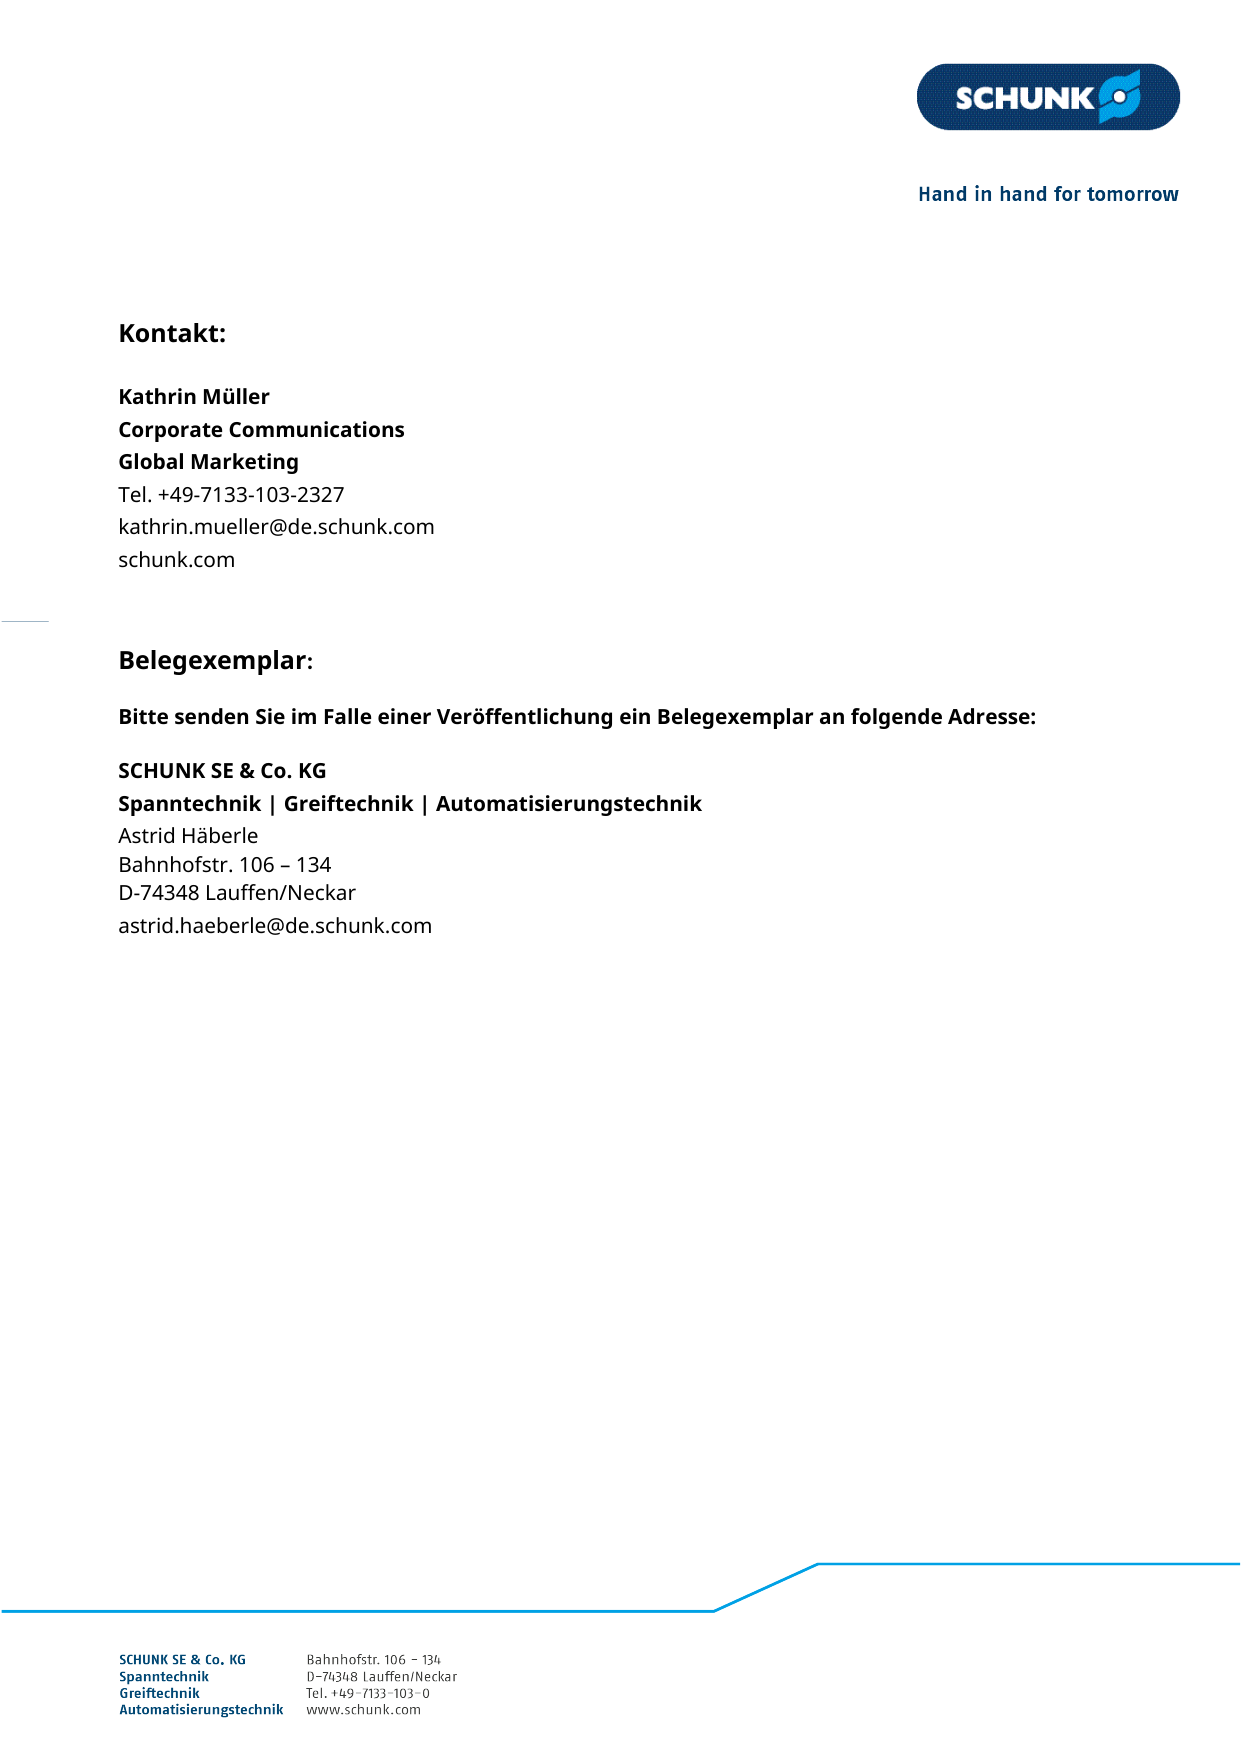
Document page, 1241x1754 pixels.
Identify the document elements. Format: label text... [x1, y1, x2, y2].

text SCHUNK SE & Co. KG [118, 756, 1092, 785]
text Spanntechnik | Greiftechnik | Automatisierungstechnik [118, 789, 1092, 817]
picture [1, 1, 1241, 1609]
text Kathrin Müller [118, 382, 1092, 411]
text astrid.haeberle@de.schunk.com [118, 911, 1211, 939]
text Astrid Häberle [118, 821, 1211, 850]
text Corporate Communications [118, 415, 1092, 443]
text schunk.com [118, 545, 1092, 573]
text Bitte senden Sie im Falle einer Veröffentlichung ein Belegexemplar an folgende Adresse: [118, 702, 1211, 731]
text Global Marketing [118, 447, 1092, 476]
text D-74348 Lauffen/Neckar [118, 878, 1211, 907]
text kathrin.mueller@de.schunk.com [118, 512, 1092, 541]
text Bahnhofstr. 106 – 134 [118, 850, 1211, 878]
picture [1, 1566, 1241, 1754]
text Tel. +49-7133-103-2327 [118, 480, 1092, 508]
text Kontakt: [118, 315, 1092, 349]
text Belegexemplar: [118, 643, 1211, 677]
